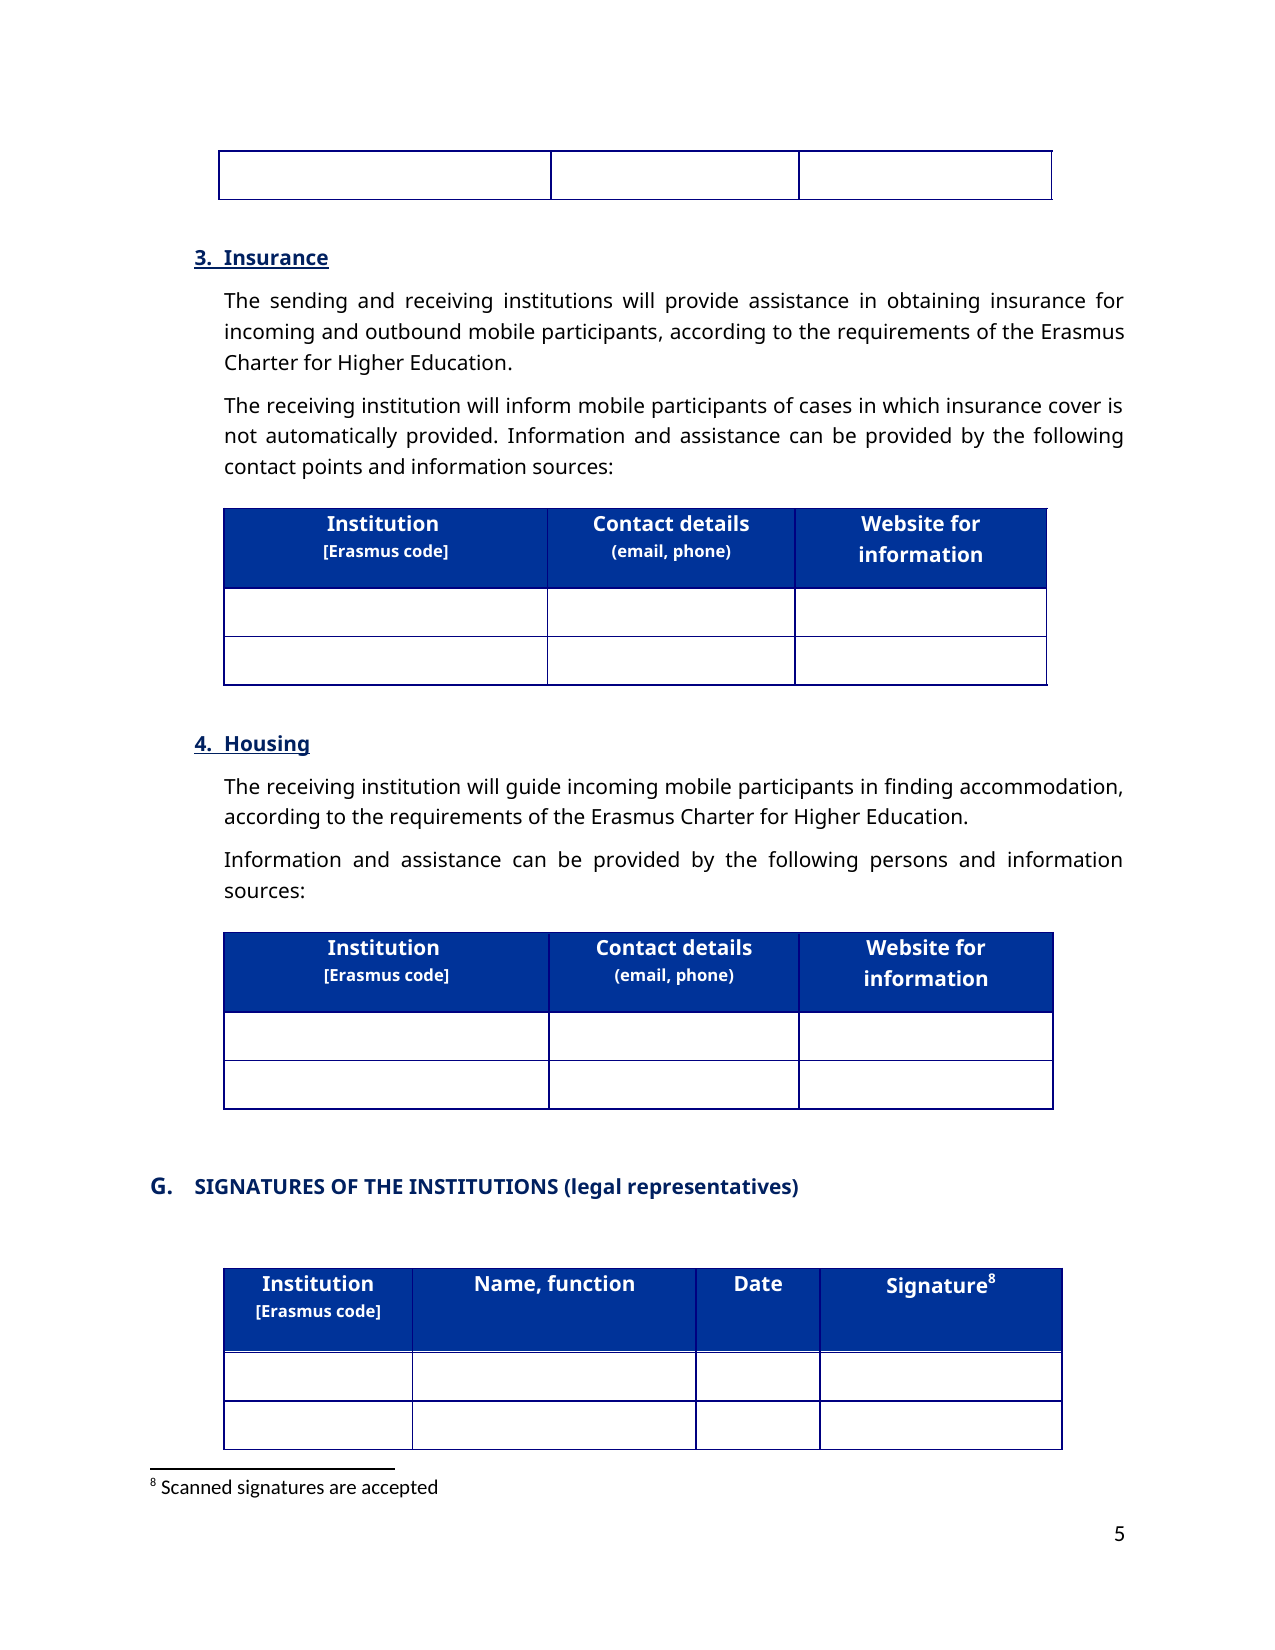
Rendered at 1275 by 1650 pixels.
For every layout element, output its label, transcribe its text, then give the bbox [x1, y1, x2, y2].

table_header Institution [Erasmus code] [225, 1269, 412, 1351]
table_header Contact details (email, phone) [550, 933, 799, 1011]
table_cell [225, 589, 547, 636]
text G. SIGNATURES OF THE INSTITUTIONS (legal representatives) [150, 1170, 1125, 1201]
table_header Signature [821, 1269, 1061, 1351]
table_cell [225, 1013, 548, 1060]
table_cell [548, 589, 794, 636]
table_header Website for information [796, 509, 1046, 587]
table_cell [821, 1353, 1061, 1400]
table_cell [796, 637, 1046, 684]
table_cell [548, 637, 794, 684]
table_cell [225, 1353, 412, 1400]
table_cell [550, 1061, 798, 1108]
list 3. Insurance [194, 243, 1125, 272]
table_header Website for information [800, 933, 1052, 1011]
table_cell [413, 1353, 695, 1400]
table_cell [220, 152, 550, 198]
table_cell [552, 152, 798, 198]
list Information and assistance can be provided by the following persons and information sources: [224, 846, 1125, 905]
list The receiving institution will inform mobile participants of cases in which insurance cover is not automatically provided. Information and assistance can be provided by the following contact points and information sources: [224, 391, 1125, 480]
table_cell [697, 1402, 819, 1448]
table_cell [413, 1402, 695, 1448]
table_cell [697, 1353, 819, 1400]
table_cell [550, 1013, 798, 1060]
list The receiving institution will guide incoming mobile participants in finding accommodation, according to the requirements of the Erasmus Charter for Higher Education. [224, 772, 1125, 831]
table_header Contact details (email, phone) [548, 509, 794, 587]
table_header Date [697, 1269, 819, 1351]
table_cell [225, 1402, 412, 1448]
table_cell [225, 1061, 548, 1108]
table_header Institution [Erasmus code] [225, 933, 549, 1011]
table_cell [796, 589, 1046, 636]
table_header Name, function [413, 1269, 695, 1351]
list 4. Housing [194, 729, 1125, 757]
table_header Institution [Erasmus code] [225, 509, 547, 587]
list The sending and receiving institutions will provide assistance in obtaining insurance for incoming and outbound mobile participants, according to the requirements of the Erasmus Charter for Higher Education. [224, 286, 1125, 376]
table_cell [800, 1013, 1052, 1060]
table_cell [800, 152, 1051, 198]
table_cell [821, 1402, 1061, 1448]
table_cell [225, 637, 547, 684]
table_cell [800, 1061, 1052, 1108]
